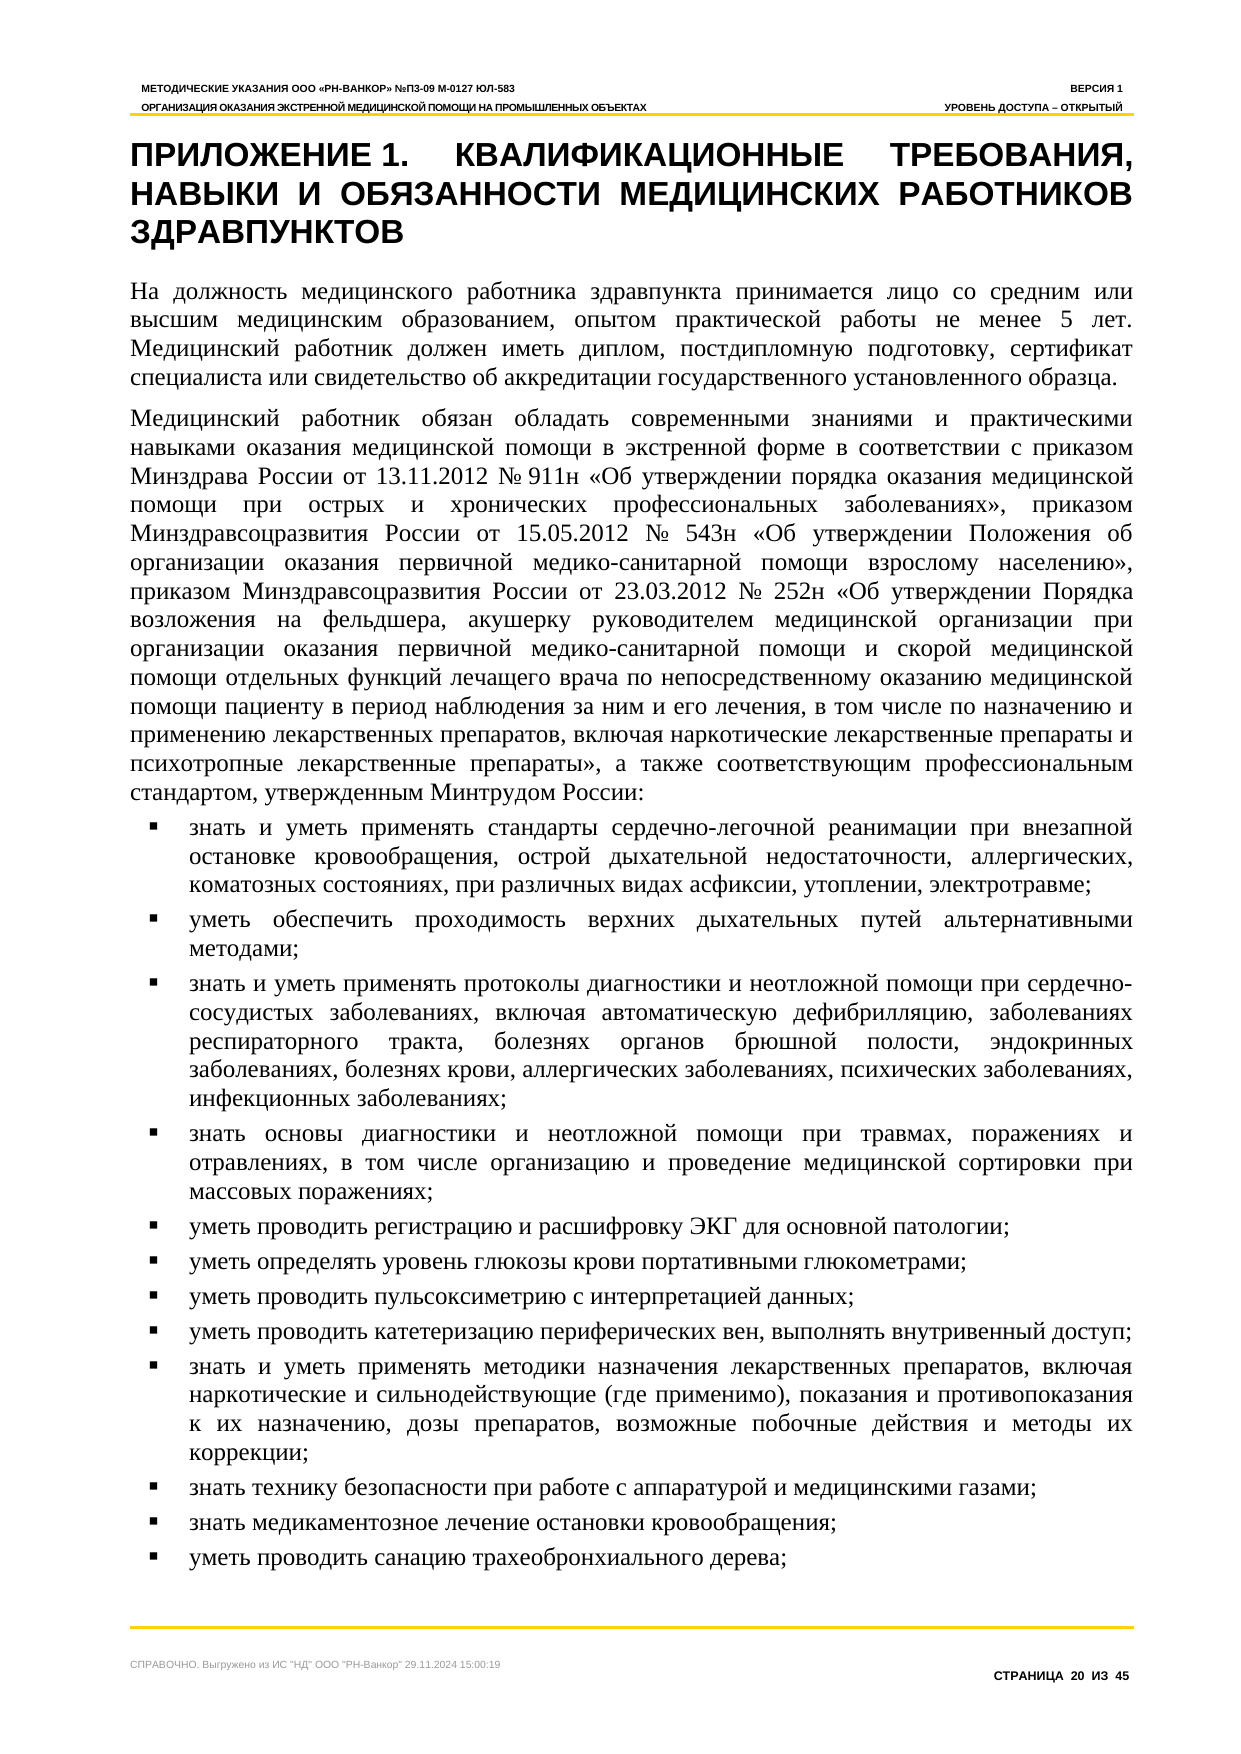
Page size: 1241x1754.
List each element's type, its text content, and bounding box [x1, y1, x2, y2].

list знать медикаментозное лечение остановки кровообращения; [148, 1507, 1134, 1536]
list уметь проводить катетеризацию периферических вен, выполнять внутривенный доступ; [148, 1316, 1134, 1344]
list знать и уметь применять стандарты сердечно-легочной реанимации при внезапной остановке кровообращения, острой дыхательной недостаточности, аллергических, коматозных состояниях, при различных видах асфиксии, утоплении, электротравме; [148, 812, 1134, 898]
text ПРИЛОЖЕНИЕ 1. КВАЛИФИКАЦИОННЫЕ ТРЕБОВАНИЯ, НАВЫКИ И ОБЯЗАННОСТИ МЕДИЦИНСКИХ РАБОТНИКОВ ЗДРАВПУНКТОВ [130, 136, 1134, 251]
list знать и уметь применять протоколы диагностики и неотложной помощи при сердечно-сосудистых заболеваниях, включая автоматическую дефибрилляцию, заболеваниях респираторного тракта, болезнях органов брюшной полости, эндокринных заболеваниях, болезнях крови, аллергических заболеваниях, психических заболеваниях, инфекционных заболеваниях; [148, 968, 1134, 1112]
list знать основы диагностики и неотложной помощи при травмах, поражениях и отравлениях, в том числе организацию и проведение медицинской сортировки при массовых поражениях; [148, 1118, 1134, 1204]
text Медицинский работник обязан обладать современными знаниями и практическими навыками оказания медицинской помощи в экстренной форме в соответствии с приказом Минздрава России от 13.11.2012 № 911н «Об утверждении порядка оказания медицинской помощи при острых и хронических профессиональных заболеваниях», приказом Минздравсоцразвития России от 15.05.2012 № 543н «Об утверждении Положения об организации оказания первичной медико-санитарной помощи взрослому населению», приказом Минздравсоцразвития России от 23.03.2012 № 252н «Об утверждении Порядка возложения на фельдшера, акушерку руководителем медицинской организации при организации оказания первичной медико-санитарной помощи и скорой медицинской помощи отдельных функций лечащего врача по непосредственному оказанию медицинской помощи пациенту в период наблюдения за ним и его лечения, в том числе по назначению и применению лекарственных препаратов, включая наркотические лекарственные препараты и психотропные лекарственные препараты», а также соответствующим профессиональным стандартом, утвержденным Минтрудом России: [130, 403, 1134, 806]
text На должность медицинского работника здравпункта принимается лицо со средним или высшим медицинским образованием, опытом практической работы не менее 5 лет. Медицинский работник должен иметь диплом, постдипломную подготовку, сертификат специалиста или свидетельство об аккредитации государственного установленного образца. [130, 276, 1134, 391]
list уметь проводить регистрацию и расшифровку ЭКГ для основной патологии; [148, 1211, 1134, 1239]
list знать и уметь применять методики назначения лекарственных препаратов, включая наркотические и сильнодействующие (где применимо), показания и противопоказания к их назначению, дозы препаратов, возможные побочные действия и методы их коррекции; [148, 1351, 1134, 1466]
list уметь проводить санацию трахеобронхиального дерева; [148, 1542, 1134, 1571]
list уметь обеспечить проходимость верхних дыхательных путей альтернативными методами; [148, 904, 1134, 962]
list уметь проводить пульсоксиметрию с интерпретацией данных; [148, 1281, 1134, 1309]
list уметь определять уровень глюкозы крови портативными глюкометрами; [148, 1246, 1134, 1274]
list знать технику безопасности при работе с аппаратурой и медицинскими газами; [148, 1472, 1134, 1501]
